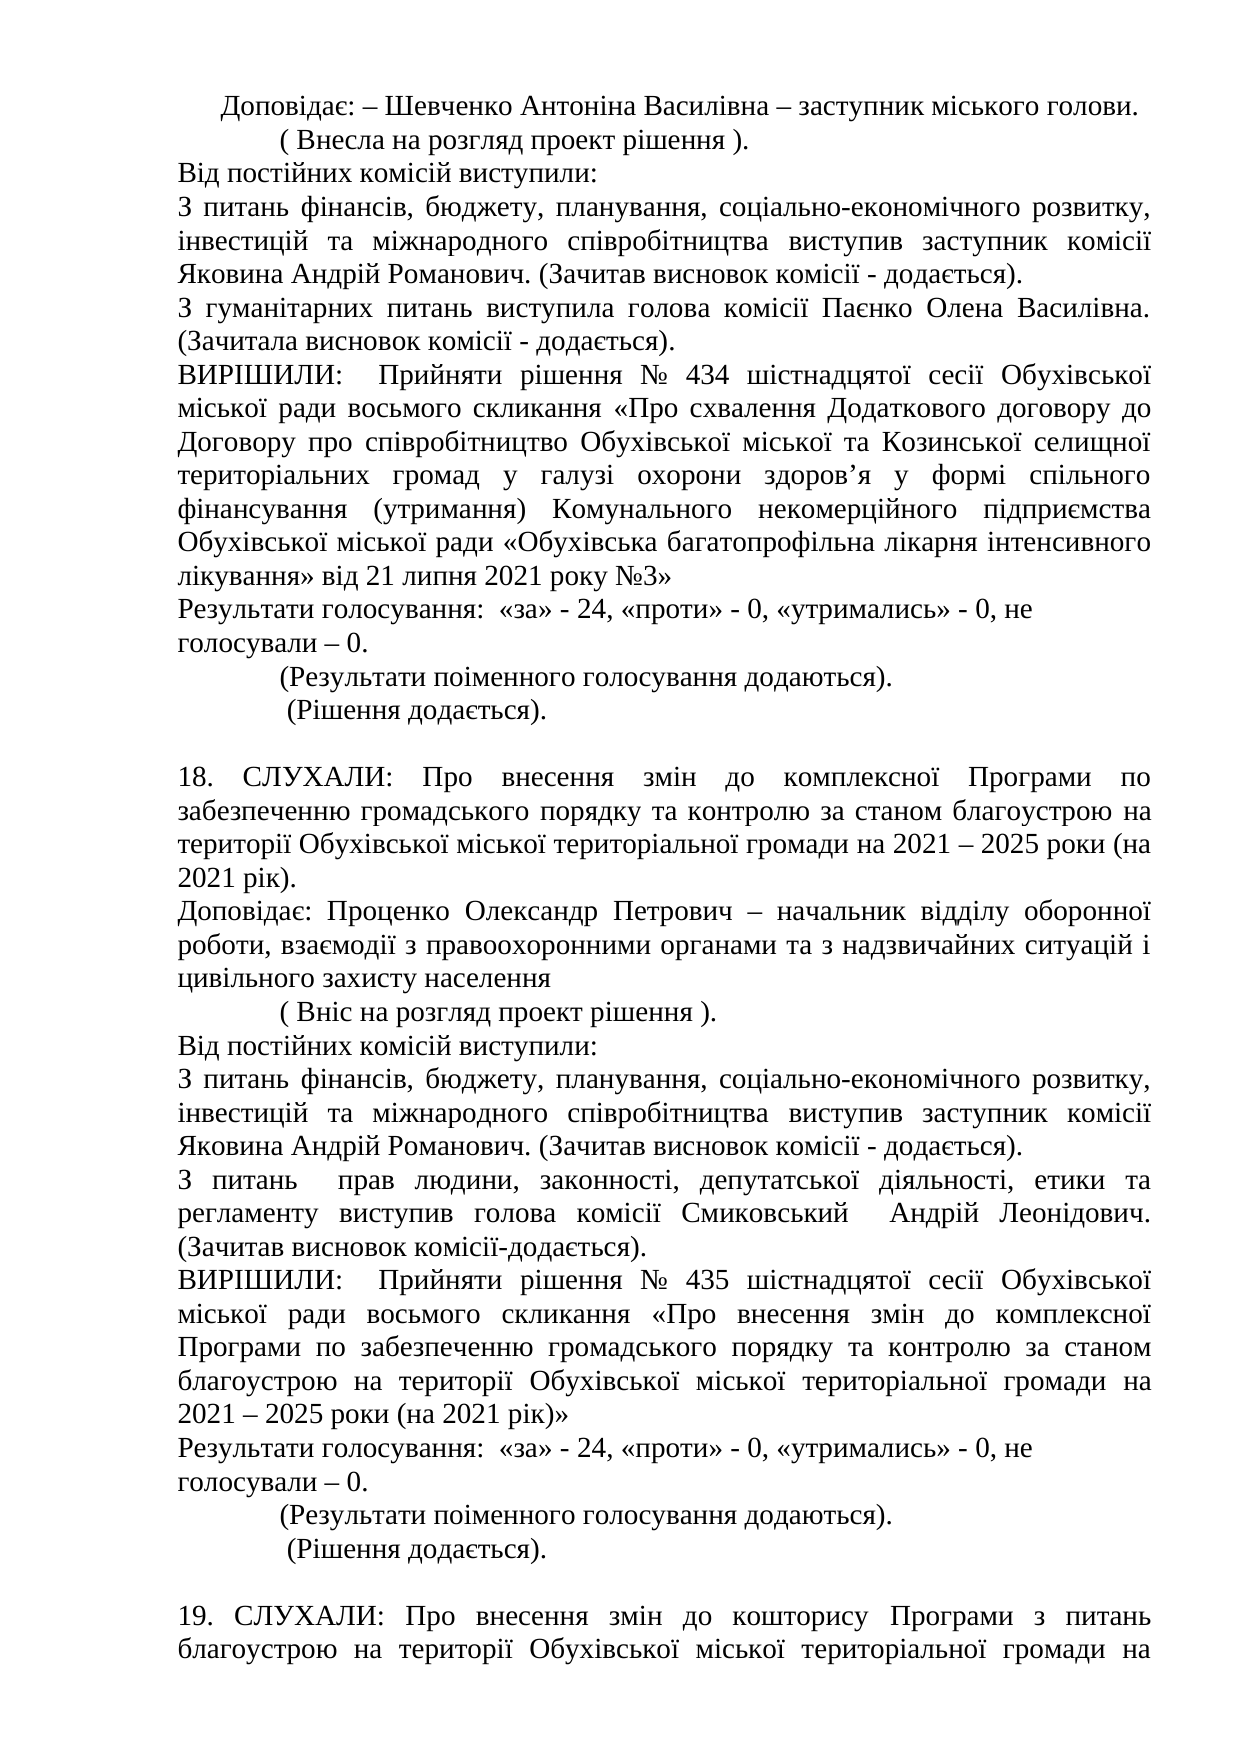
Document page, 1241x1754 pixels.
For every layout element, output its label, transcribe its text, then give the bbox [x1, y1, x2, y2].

subtitle (Рішення додається). [177, 692, 1152, 726]
text З гуманітарних питань виступила голова комісії Паєнко Олена Василівна. (Зачитала висновок комісії - додається). [177, 290, 1152, 357]
text ( Внесла на розгляд проект рішення ). [177, 122, 1152, 156]
subtitle Від постійних комісій виступили: [177, 156, 1152, 189]
text ( Вніс на розгляд проект рішення ). [177, 994, 1152, 1028]
subtitle З питань фінансів, бюджету, планування, соціально-економічного розвитку, інвестицій та міжнародного співробітництва виступив заступник комісії Яковина Андрій Романович. (Зачитав висновок комісії - додається). [177, 189, 1152, 290]
subtitle З питань фінансів, бюджету, планування, соціально-економічного розвитку, інвестицій та міжнародного співробітництва виступив заступник комісії Яковина Андрій Романович. (Зачитав висновок комісії - додається). [177, 1061, 1152, 1162]
subtitle Результати голосування: «за» - 24, «проти» - 0, «утримались» - 0, не голосували – 0. [177, 592, 1152, 659]
subtitle (Результати поіменного голосування додаються). [177, 1497, 1152, 1531]
subtitle З питань прав людини, законності, депутатської діяльності, етики та регламенту виступив голова комісії Смиковський Андрій Леонідович. (Зачитав висновок комісії-додається). [177, 1162, 1152, 1262]
text 18. СЛУХАЛИ: Про внесення змін до комплексної Програми по забезпеченню громадського порядку та контролю за станом благоустрою на території Обухівської міської територіальної громади на 2021 – 2025 роки (на 2021 рік). [297, 826, 1152, 893]
subtitle Від постійних комісій виступили: [177, 1028, 1152, 1061]
text ВИРІШИЛИ: Прийняти рішення № 435 шістнадцятої сесії Обухівської міської ради восьмого скликання «Про внесення змін до комплексної Програми по забезпеченню громадського порядку та контролю за станом благоустрою на території Обухівської міської територіальної громади на 2021 – 2025 роки (на 2021 рік)» [177, 1262, 1152, 1330]
text 18. СЛУХАЛИ: Про внесення змін до комплексної Програми по забезпеченню громадського порядку та контролю за станом благоустрою на території Обухівської міської територіальної громади на 2021 – 2025 роки (на 2021 рік). [177, 759, 394, 826]
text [177, 1598, 1152, 1665]
text Доповідає: Проценко Олександр Петрович – начальник відділу оборонної роботи, взаємодії з правоохоронними органами та з надзвичайних ситуацій і цивільного захисту населення [177, 893, 1152, 994]
subtitle Результати голосування: «за» - 24, «проти» - 0, «утримались» - 0, не голосували – 0. [177, 1430, 1152, 1497]
subtitle (Результати поіменного голосування додаються). [177, 659, 1152, 692]
subtitle (Рішення додається). [177, 1531, 1152, 1564]
text ВИРІШИЛИ: Прийняти рішення № 435 шістнадцятої сесії Обухівської міської ради восьмого скликання «Про внесення змін до комплексної Програми по забезпеченню громадського порядку та контролю за станом благоустрою на території Обухівської міської територіальної громади на 2021 – 2025 роки (на 2021 рік)» [554, 1397, 1152, 1430]
text Доповідає: – Шевченко Антоніна Василівна – заступник міського голови. [133, 88, 1181, 122]
text ВИРІШИЛИ: Прийняти рішення № 434 шістнадцятої сесії Обухівської міської ради восьмого скликання «Про схвалення Додаткового договору до Договору про співробітництво Обухівської міської та Козинської селищної територіальних громад у галузі охорони здоров’я у формі спільного фінансування (утримання) Комунального некомерційного підприємства Обухівської міської ради «Обухівська багатопрофільна лікарня інтенсивного лікування» від 21 липня 2021 року №3» [177, 357, 1152, 592]
